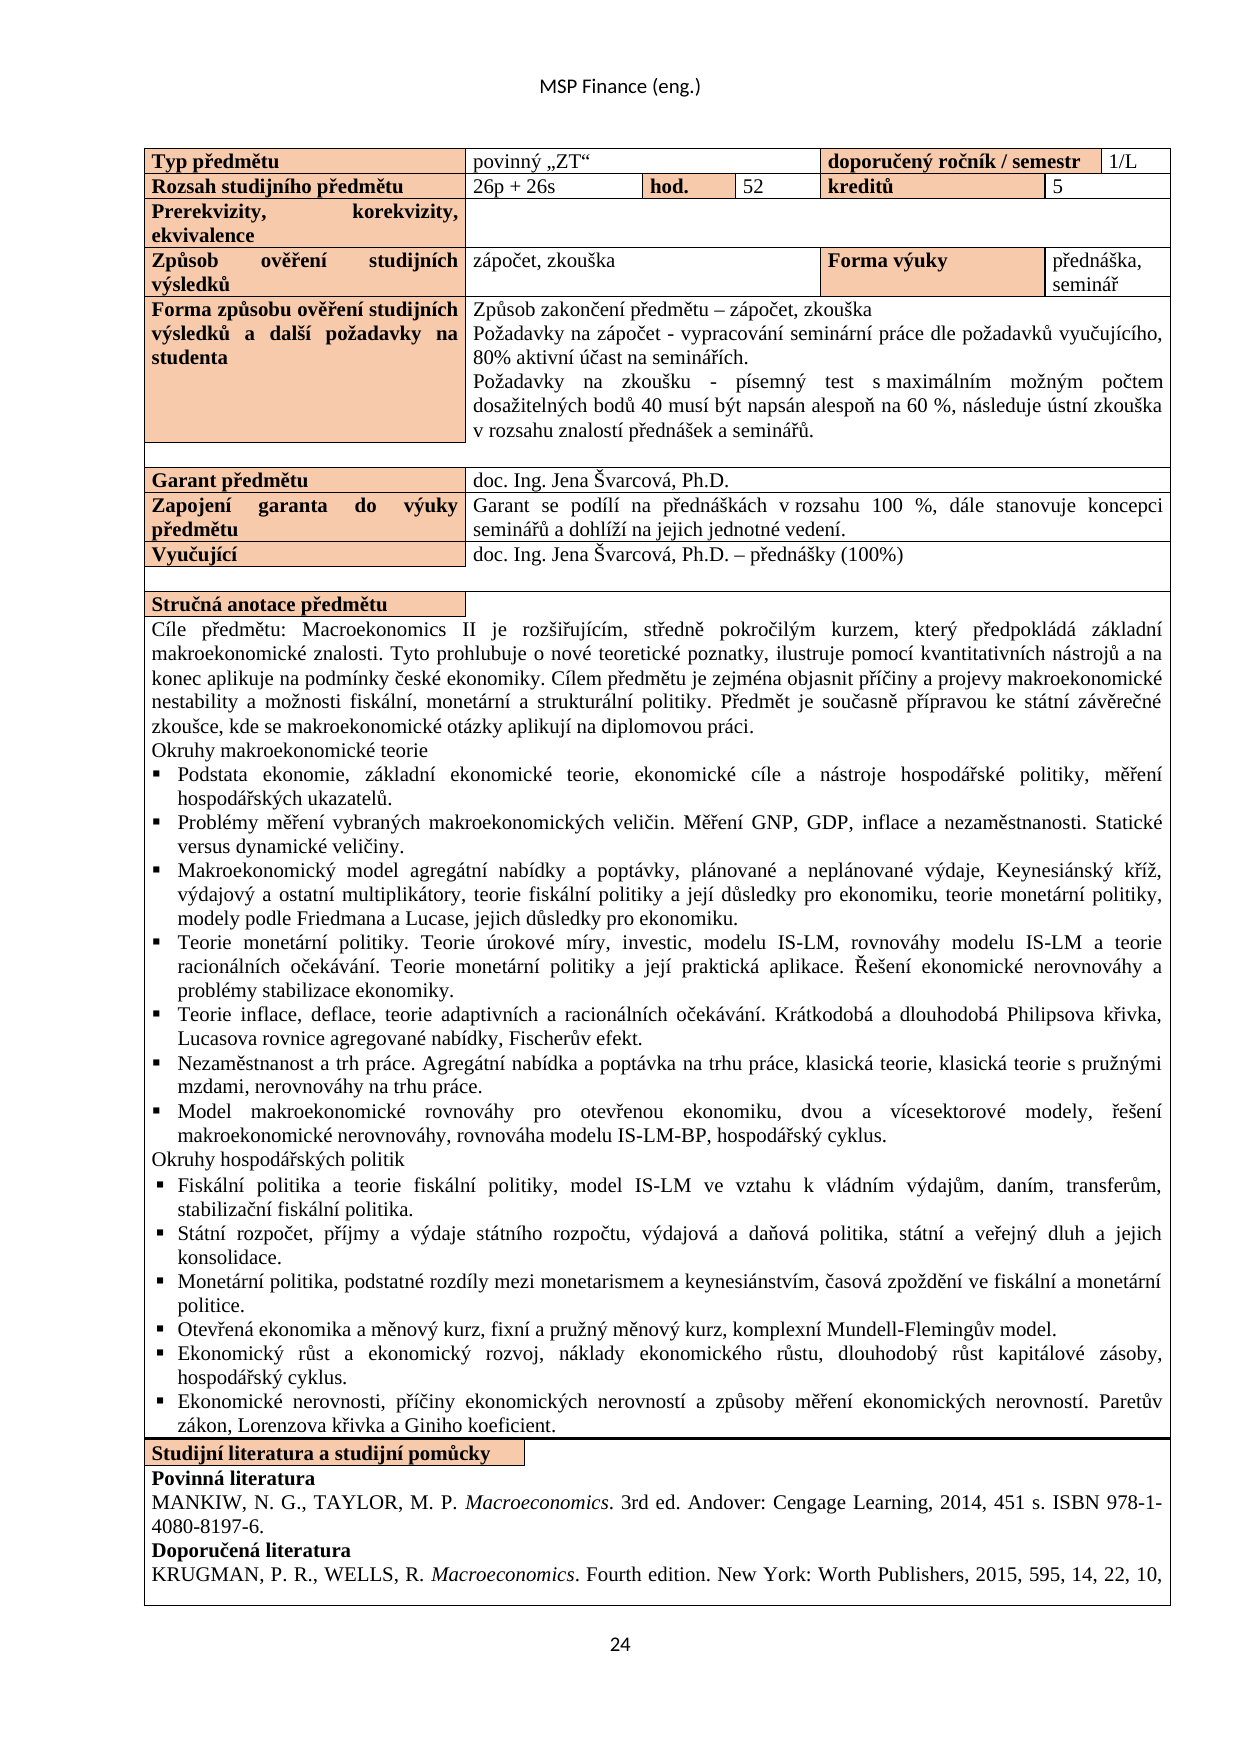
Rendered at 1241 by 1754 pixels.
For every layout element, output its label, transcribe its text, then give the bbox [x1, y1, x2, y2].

table_cell [466, 199, 1170, 247]
table_cell Garant se podílí na přednáškách v rozsahu 100 %, dále stanovuje koncepci seminářů a dohlíží na jejich jednotné vedení. [466, 493, 1170, 541]
table_cell přednáška, seminář [1046, 248, 1170, 296]
table_cell doc. Ing. Jena Švarcová, Ph.D. – přednášky (100%) [466, 542, 1170, 566]
table_cell 5 [1046, 174, 1170, 198]
table_cell Garant předmětu [145, 468, 465, 492]
table_cell hod. [643, 174, 735, 198]
table_cell Způsob zakončení předmětu – zápočet, zkouška Požadavky na zápočet - vypracování seminární práce dle požadavků vyučujícího, 80% aktivní účast na seminářích. Požadavky na zkoušku - písemný test s maximálním možným počtem dosažitelných bodů 40 musí být napsán alespoň na 60 %, následuje ústní zkouška v rozsahu znalostí přednášek a seminářů. [466, 297, 1170, 442]
table_cell Cíle předmětu: Macroekonomics II je rozšiřujícím, středně pokročilým kurzem, který předpokládá základní makroekonomické znalosti. Tyto prohlubuje o nové teoretické poznatky, ilustruje pomocí kvantitativních nástrojů a na konec aplikuje na podmínky české ekonomiky. Cílem předmětu je zejména objasnit příčiny a projevy makroekonomické nestability a možnosti fiskální, monetární a strukturální politiky. Předmět je současně přípravou ke státní závěrečné zkoušce, kde se makroekonomické otázky aplikují na diplomovou práci. Okruhy makroekonomické teorie Podstata ekonomie, základní ekonomické teorie, ekonomické cíle a nástroje hospodářské politiky, měření hospodářských ukazatelů. Problémy měření vybraných makroekonomických veličin. Měření GNP, GDP, inflace a nezaměstnanosti. Statické versus dynamické veličiny. Makroekonomický model agregátní nabídky a poptávky, plánované a neplánované výdaje, Keynesiánský kříž, výdajový a ostatní multiplikátory, teorie fiskální politiky a její důsledky pro ekonomiku, teorie monetární politiky, modely podle Friedmana a Lucase, jejich důsledky pro ekonomiku. Teorie monetární politiky. Teorie úrokové míry, investic, modelu IS-LM, rovnováhy modelu IS-LM a teorie racionálních očekávání. Teorie monetární politiky a její praktická aplikace. Řešení ekonomické nerovnováhy a problémy stabilizace ekonomiky. Teorie inflace, deflace, teorie adaptivních a racionálních očekávání. Krátkodobá a dlouhodobá Philipsova křivka, Lucasova rovnice agregované nabídky, Fischerův efekt. Nezaměstnanost a trh práce. Agregátní nabídka a poptávka na trhu práce, klasická teorie, klasická teorie s pružnými mzdami, nerovnováhy na trhu práce. Model makroekonomické rovnováhy pro otevřenou ekonomiku, dvou a vícesektorové modely, řešení makroekonomické nerovnováhy, rovnováha modelu IS-LM-BP, hospodářský cyklus. Okruhy hospodářských politik Fiskální politika a teorie fiskální politiky, model IS-LM ve vztahu k vládním výdajům, daním, transferům, stabilizační fiskální politika. Státní rozpočet, příjmy a výdaje státního rozpočtu, výdajová a daňová politika, státní a veřejný dluh a jejich konsolidace. Monetární politika, podstatné rozdíly mezi monetarismem a keynesiánstvím, časová zpoždění ve fiskální a monetární politice. Otevřená ekonomika a měnový kurz, fixní a pružný měnový kurz, komplexní Mundell-Flemingův model. Ekonomický růst a ekonomický rozvoj, náklady ekonomického růstu, dlouhodobý růst kapitálové zásoby, hospodářský cyklus. Ekonomické nerovnosti, příčiny ekonomických nerovností a způsoby měření ekonomických nerovností. Paretův zákon, Lorenzova křivka a Giniho koeficient. [145, 616, 1170, 1437]
table_cell [145, 566, 1170, 591]
table_cell zápočet, zkouška [466, 248, 820, 296]
table_cell Vyučující [145, 542, 465, 566]
table_cell Stručná anotace předmětu [145, 592, 465, 616]
table_cell Rozsah studijního předmětu [145, 174, 465, 198]
table_cell 26p + 26s [466, 174, 642, 198]
table_cell kreditů [821, 174, 1044, 198]
table_cell Typ předmětu [145, 149, 465, 173]
table_cell Způsob ověření studijních výsledků [145, 248, 465, 296]
table_cell [466, 592, 1170, 616]
table_cell doporučený ročník / semestr [821, 149, 1101, 173]
table_cell Zapojení garanta do výuky předmětu [145, 493, 465, 541]
table_cell [145, 442, 1170, 467]
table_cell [145, 1465, 1170, 1605]
table_cell doc. Ing. Jena Švarcová, Ph.D. [466, 468, 1170, 492]
table_cell 1/L [1102, 149, 1170, 173]
table_cell Forma výuky [821, 248, 1044, 296]
table_cell Studijní literatura a studijní pomůcky [145, 1440, 524, 1465]
table_cell Forma způsobu ověření studijních výsledků a další požadavky na studenta [145, 297, 465, 442]
table_cell Prerekvizity, korekvizity, ekvivalence [145, 199, 465, 247]
table_cell povinný „ZT“ [466, 149, 820, 173]
table_cell 52 [736, 174, 820, 198]
table_cell [525, 1440, 1170, 1465]
